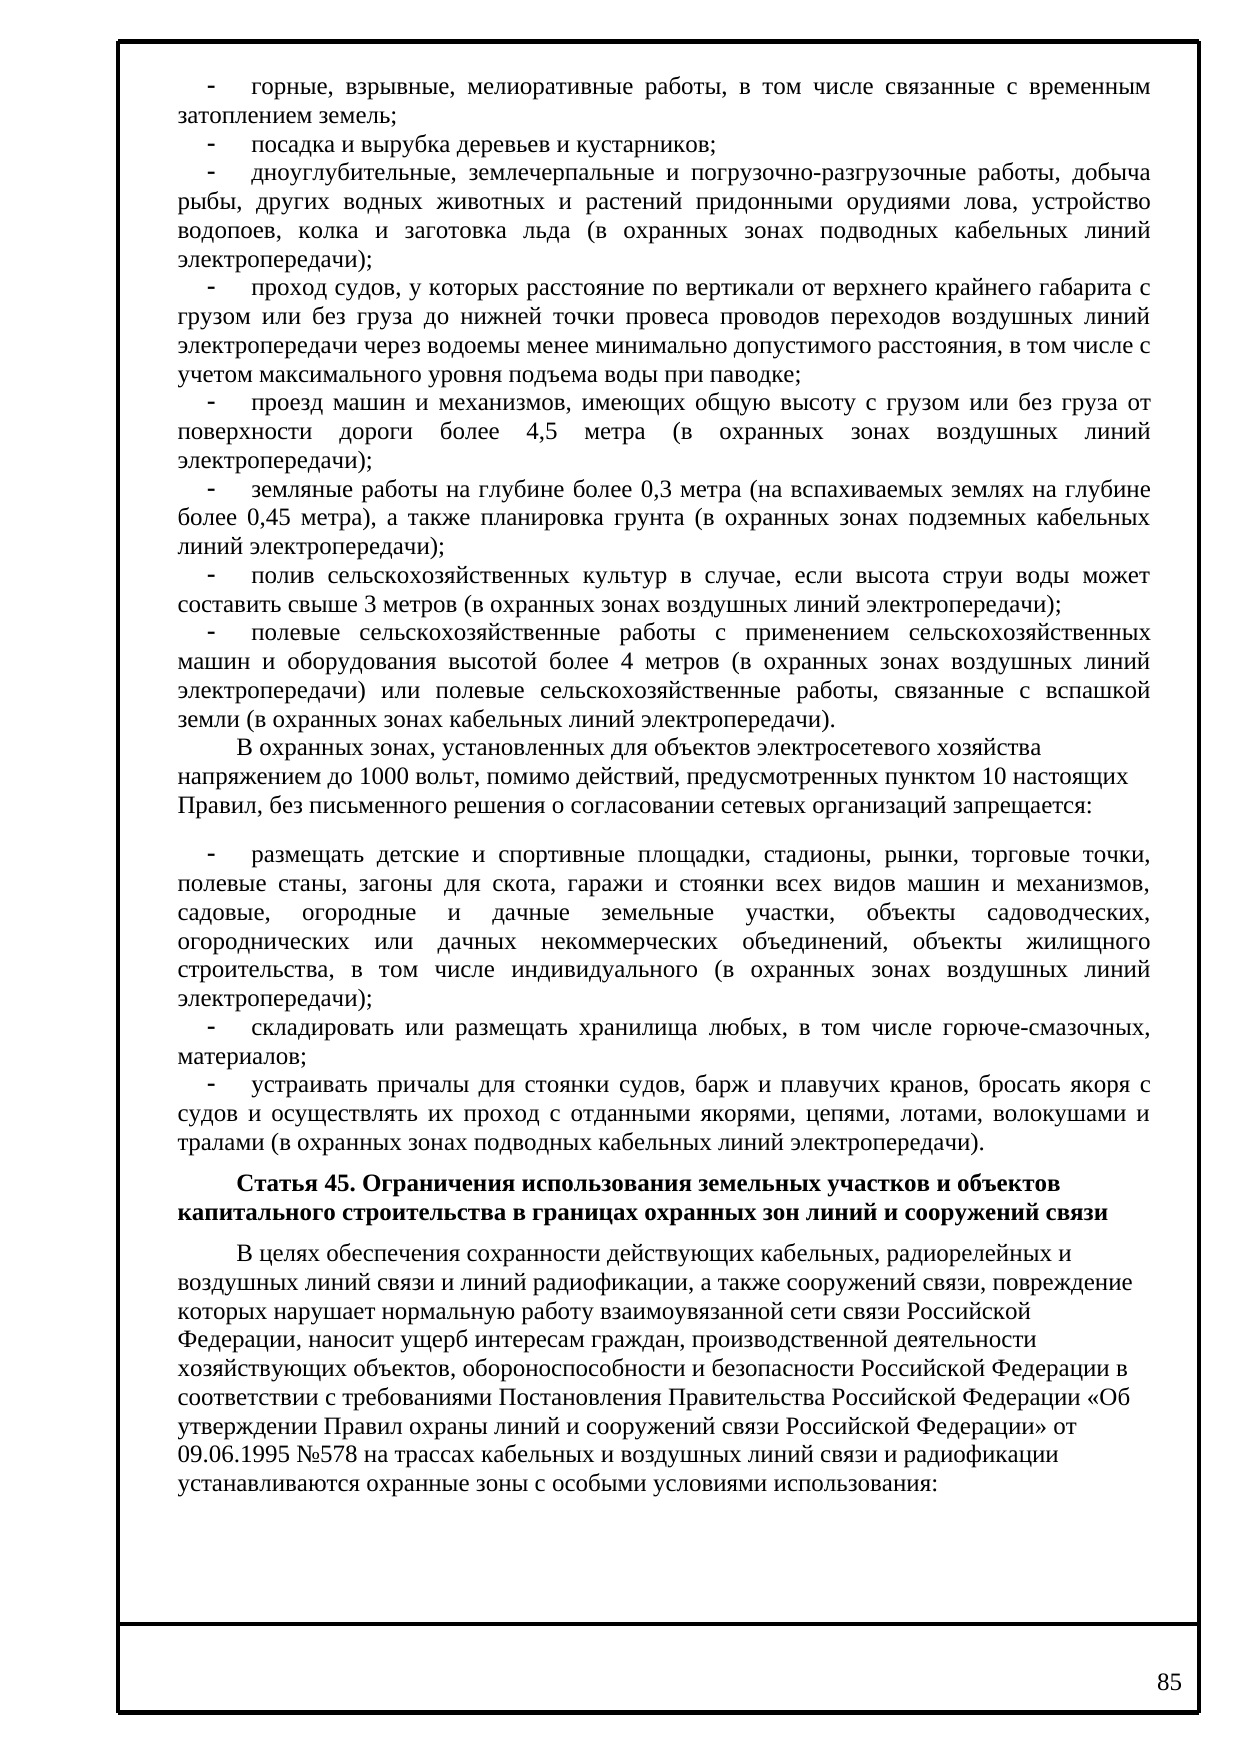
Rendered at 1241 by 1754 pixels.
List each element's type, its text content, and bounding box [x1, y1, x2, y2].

list устраивать причалы для стоянки судов, барж и плавучих кранов, бросать якоря с судов и осуществлять их проход с отданными якорями, цепями, лотами, волокушами и тралами (в охранных зонах подводных кабельных линий электропередачи). [177, 1069, 1152, 1156]
list горные, взрывные, мелиоративные работы, в том числе связанные с временным затоплением земель; [177, 71, 1152, 129]
list посадка и вырубка деревьев и кустарников; [177, 129, 1152, 157]
list полевые сельскохозяйственные работы с применением сельскохозяйственных машин и оборудования высотой более 4 метров (в охранных зонах воздушных линий электропередачи) или полевые сельскохозяйственные работы, связанные с вспашкой земли (в охранных зонах кабельных линий электропередачи). [177, 617, 1152, 732]
list проезд машин и механизмов, имеющих общую высоту с грузом или без груза от поверхности дороги более 4,5 метра (в охранных зонах воздушных линий электропередачи); [177, 387, 1152, 474]
text В целях обеспечения сохранности действующих кабельных, радиорелейных и воздушных линий связи и линий радиофикации, а также сооружений связи, повреждение которых нарушает нормальную работу взаимоувязанной сети связи Российской Федерации, наносит ущерб интересам граждан, производственной деятельности хозяйствующих объектов, обороноспособности и безопасности Российской Федерации в соответствии с требованиями Постановления Правительства Российской Федерации «Об утверждении Правил охраны линий и сооружений связи Российской Федерации» от 09.06.1995 №578 на трассах кабельных и воздушных линий связи и радиофикации устанавливаются охранные зоны с особыми условиями использования: [177, 1238, 1152, 1497]
list размещать детские и спортивные площадки, стадионы, рынки, торговые точки, полевые станы, загоны для скота, гаражи и стоянки всех видов машин и механизмов, садовые, огородные и дачные земельные участки, объекты садоводческих, огороднических или дачных некоммерческих объединений, объекты жилищного строительства, в том числе индивидуального (в охранных зонах воздушных линий электропередачи); [177, 839, 1152, 1012]
text В охранных зонах, установленных для объектов электросетевого хозяйства напряжением до 1000 вольт, помимо действий, предусмотренных пунктом 10 настоящих Правил, без письменного решения о согласовании сетевых организаций запрещается: [177, 732, 1152, 819]
list земляные работы на глубине более 0,3 метра (на вспахиваемых землях на глубине более 0,45 метра), а также планировка грунта (в охранных зонах подземных кабельных линий электропередачи); [177, 474, 1152, 560]
list проход судов, у которых расстояние по вертикали от верхнего крайнего габарита с грузом или без груза до нижней точки провеса проводов переходов воздушных линий электропередачи через водоемы менее минимально допустимого расстояния, в том числе с учетом максимального уровня подъема воды при паводке; [177, 272, 1152, 387]
list полив сельскохозяйственных культур в случае, если высота струи воды может составить свыше 3 метров (в охранных зонах воздушных линий электропередачи); [177, 560, 1152, 617]
subtitle Статья 45. Ограничения использования земельных участков и объектов капитального строительства в границах охранных зон линий и сооружений связи [177, 1168, 1152, 1226]
list дноуглубительные, землечерпальные и погрузочно-разгрузочные работы, добыча рыбы, других водных животных и растений придонными орудиями лова, устройство водопоев, колка и заготовка льда (в охранных зонах подводных кабельных линий электропередачи); [177, 157, 1152, 272]
list складировать или размещать хранилища любых, в том числе горюче-смазочных, материалов; [177, 1012, 1152, 1069]
